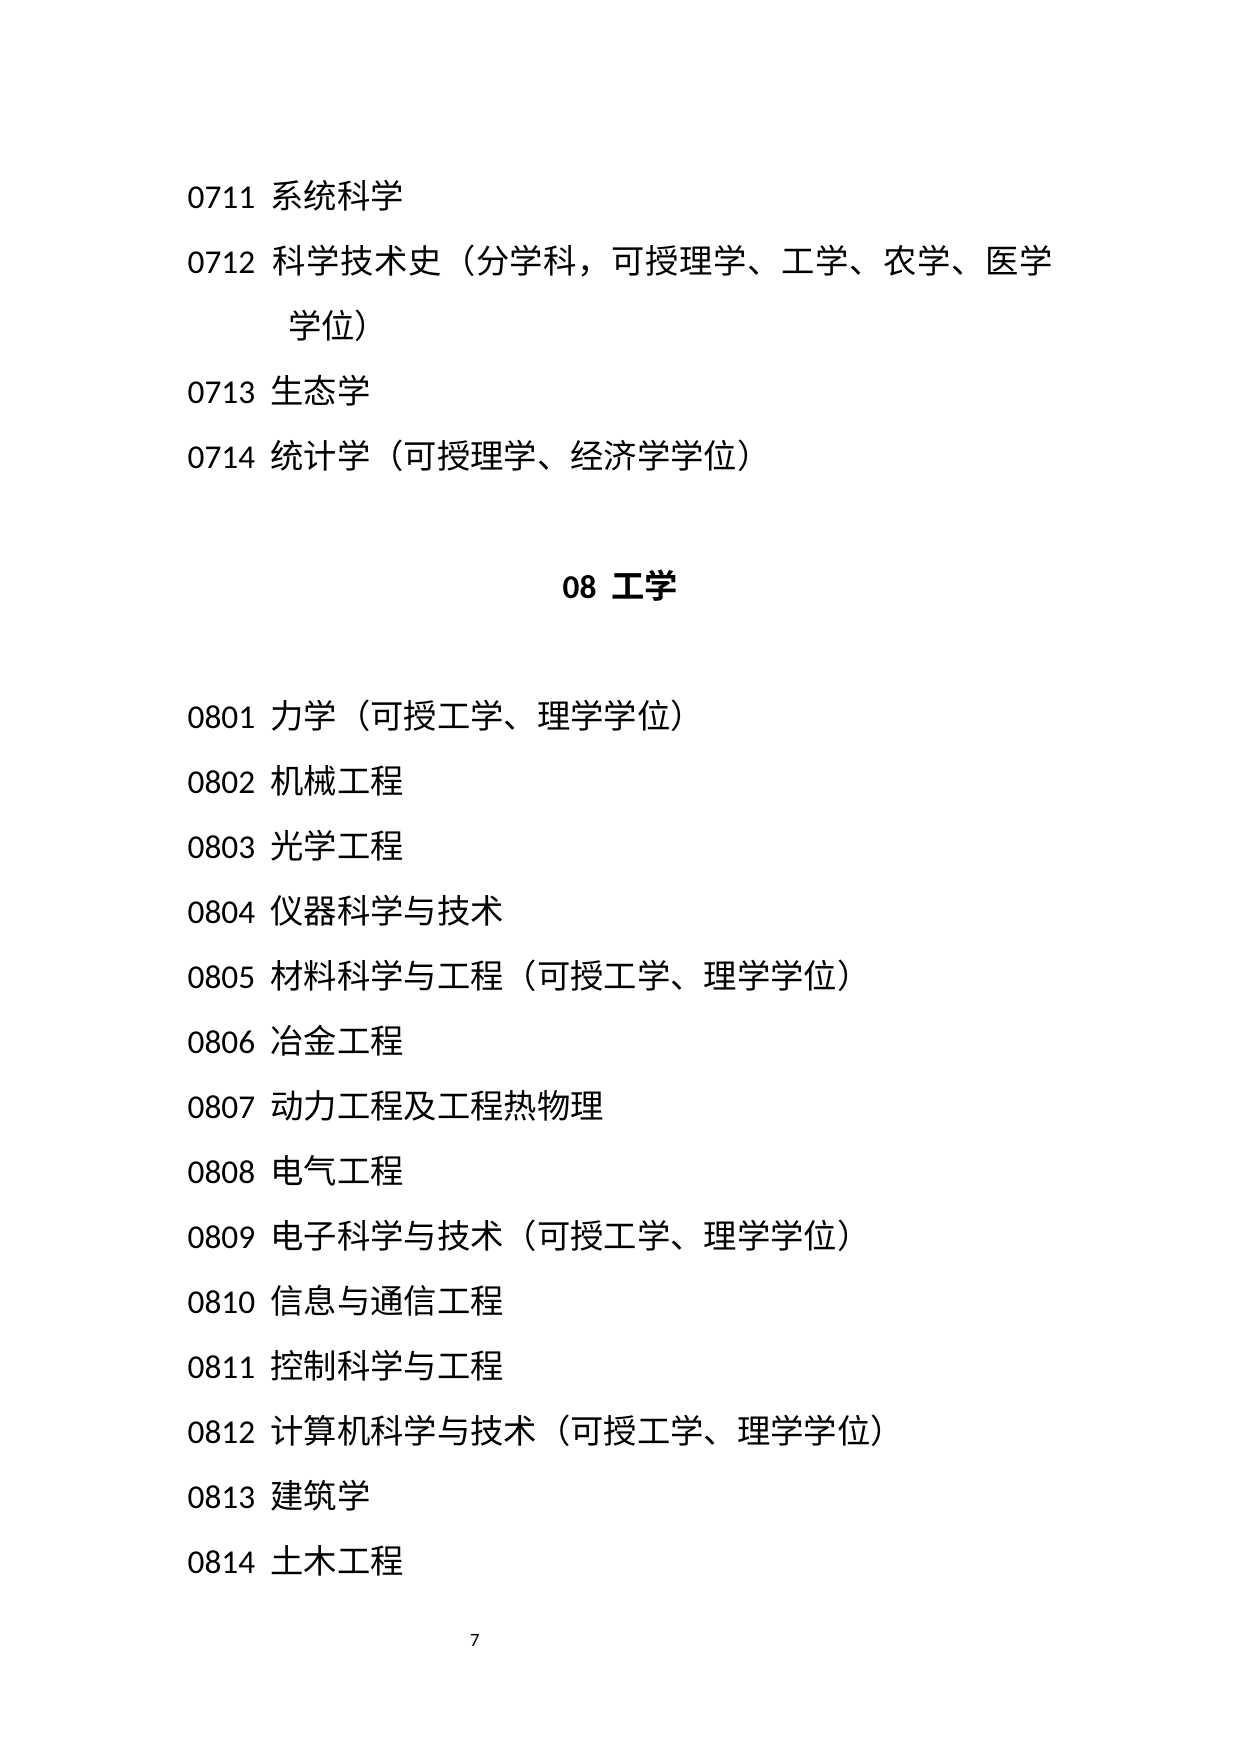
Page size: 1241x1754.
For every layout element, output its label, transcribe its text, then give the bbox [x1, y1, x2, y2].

text 0805 材料科学与工程（可授工学、理学学位） [187, 942, 1053, 1007]
text 0801 力学（可授工学、理学学位） [187, 682, 1053, 747]
text 0714 统计学（可授理学、经济学学位） [187, 422, 1053, 487]
text 0809 电子科学与技术（可授工学、理学学位） [187, 1202, 1053, 1267]
text 0813 建筑学 [187, 1462, 1053, 1527]
text 0806 冶金工程 [187, 1007, 1053, 1072]
text 0713 生态学 [187, 357, 1053, 422]
text 0812 计算机科学与技术（可授工学、理学学位） [187, 1397, 1053, 1462]
text 0802 机械工程 [187, 747, 1053, 812]
text 0814 土木工程 [187, 1527, 1053, 1592]
text 0711 系统科学 [187, 162, 1053, 227]
text 0807 动力工程及工程热物理 [187, 1072, 1053, 1137]
text 0811 控制科学与工程 [187, 1332, 1053, 1397]
text 0803 光学工程 [187, 812, 1053, 877]
text 08 工学 [187, 552, 1053, 617]
text 0808 电气工程 [187, 1137, 1053, 1202]
text 0804 仪器科学与技术 [187, 877, 1053, 942]
text 0712 科学技术史（分学科，可授理学、工学、农学、医学学位） [187, 227, 1053, 357]
text 0810 信息与通信工程 [187, 1267, 1053, 1332]
